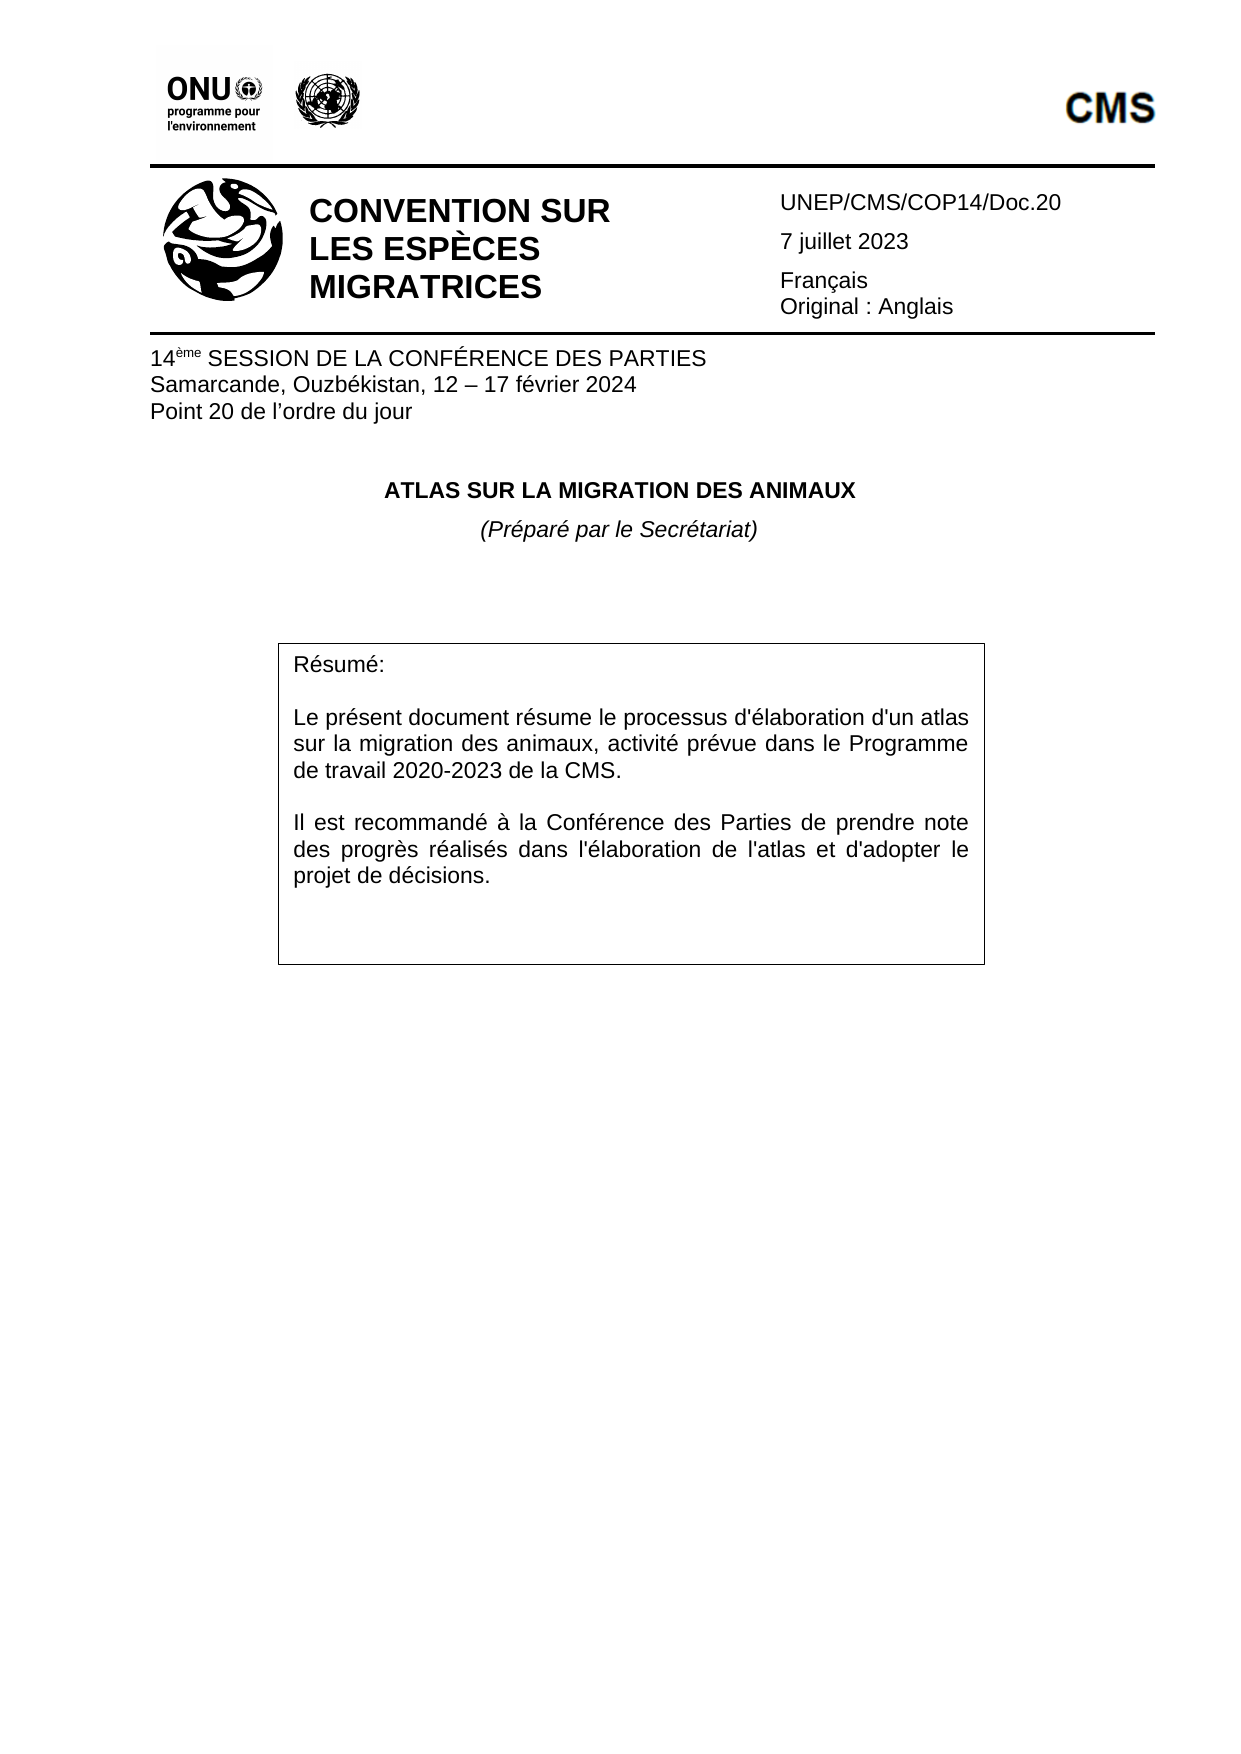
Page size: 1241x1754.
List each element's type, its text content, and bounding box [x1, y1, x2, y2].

table_header [150, 168, 309, 332]
text (Préparé par le Secrétariat) [150, 516, 1090, 542]
picture [1063, 85, 1158, 129]
text ATLAS SUR LA MIGRATION DES ANIMAUX [150, 477, 1090, 503]
table_header UNEP/CMS/COP14/Doc.20 7 juillet 2023 Français Original : Anglais [769, 168, 1155, 332]
text Point 20 de l’ordre du jour [150, 399, 1090, 424]
picture [156, 45, 274, 163]
text Samarcande, Ouzbékistan, 12 – 17 février 2024 [150, 373, 1090, 398]
text 14ème SESSION DE LA CONFÉRENCE DES PARTIES [150, 344, 1090, 371]
table_header CONVENTION SUR LES ESPÈCES MIGRATRICES [309, 168, 769, 332]
